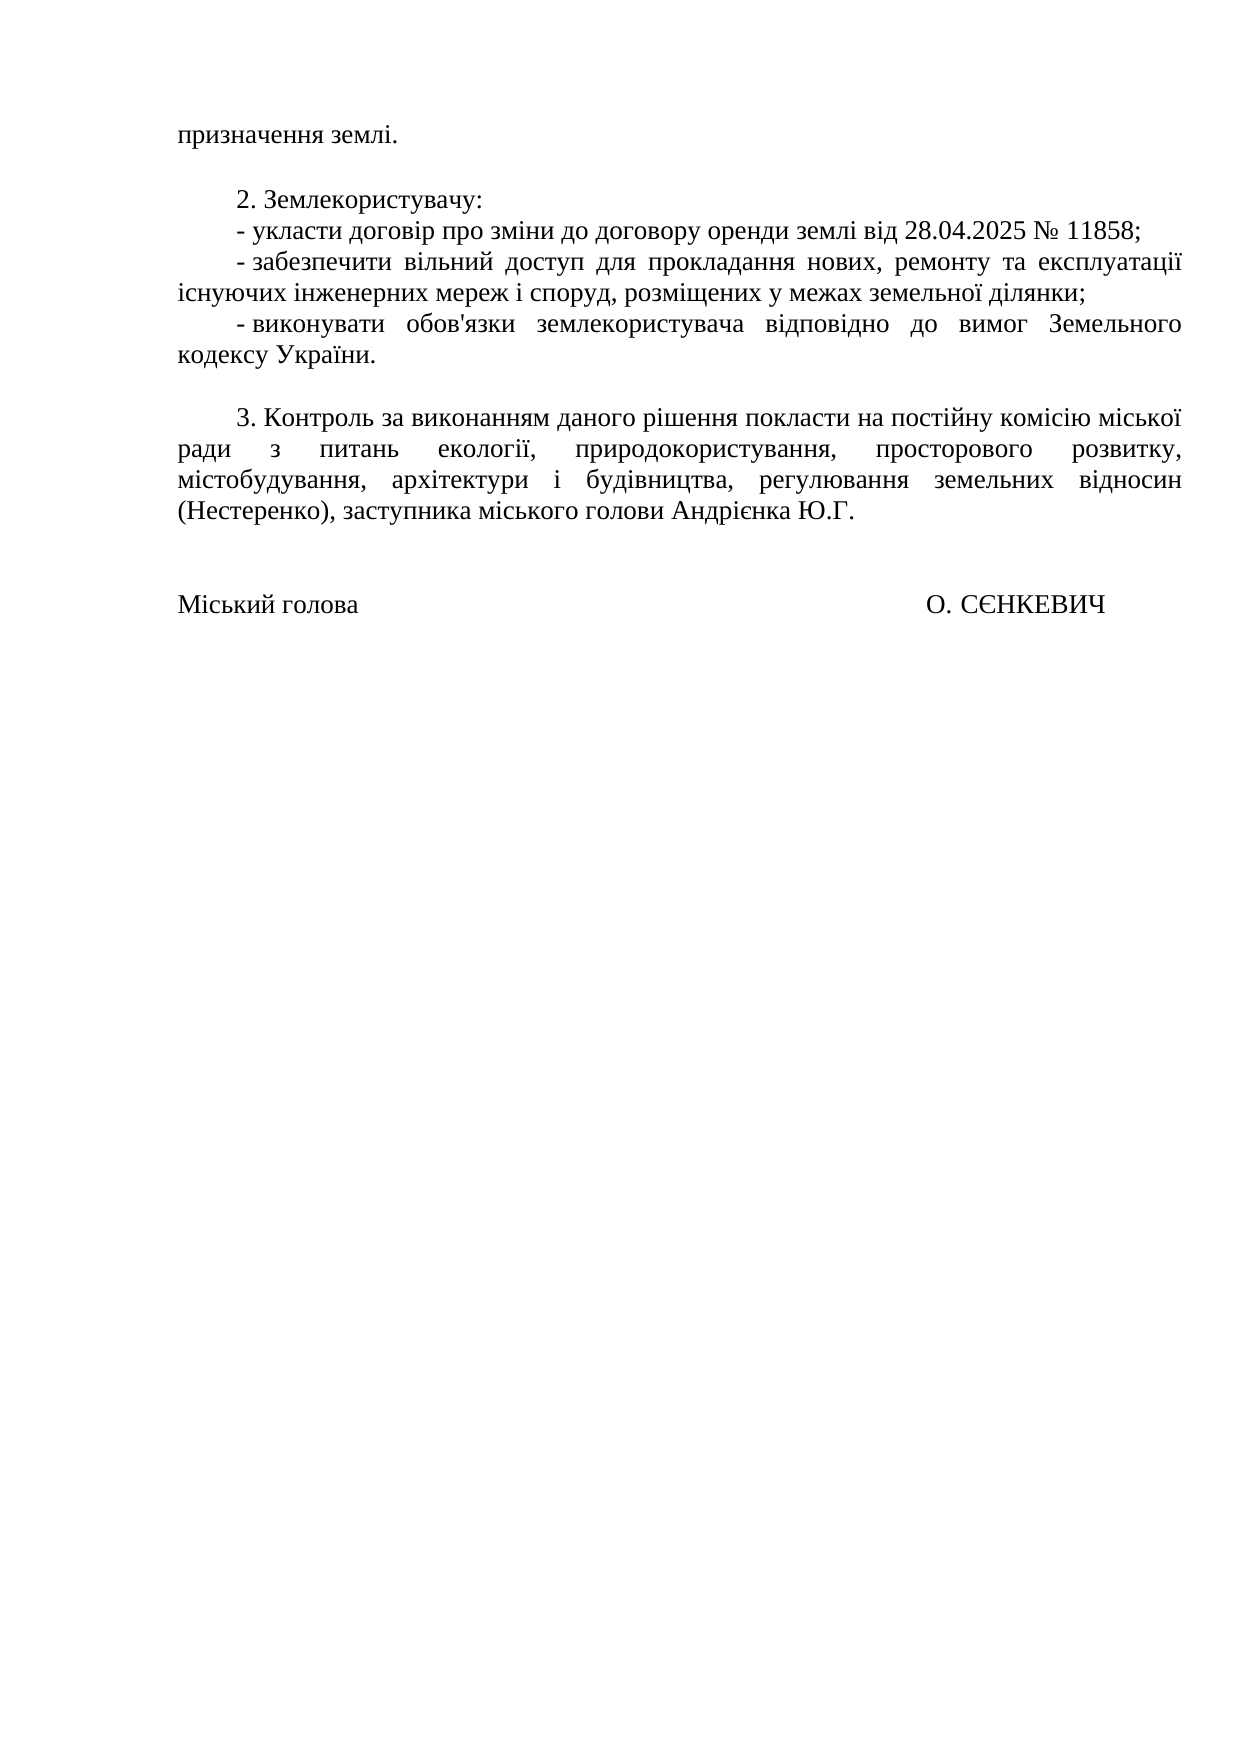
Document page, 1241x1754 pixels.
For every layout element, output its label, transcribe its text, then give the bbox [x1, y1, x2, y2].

text - укласти договір про зміни до договору оренди землі від 28.04.2025 № 11858; [177, 214, 1183, 245]
text - забезпечити вільний доступ для прокладання нових, ремонту та експлуатації існуючих інженерних мереж і споруд, розміщених у межах земельної ділянки; [177, 245, 1183, 307]
text - виконувати обов'язки землекористувача відповідно до вимог Земельного кодексу України. [177, 307, 1183, 370]
text 3. Контроль за виконанням даного рішення покласти на постійну комісію міської ради з питань екології, природокористування, просторового розвитку, містобудування, архітектури і будівництва, регулювання земельних відносин (Нестеренко), заступника міського голови Андрієнка Ю.Г. [177, 401, 1183, 525]
text Міський голова О. СЄНКЕВИЧ [177, 588, 1183, 619]
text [177, 118, 1183, 149]
text 2. Землекористувачу: [177, 183, 1183, 214]
